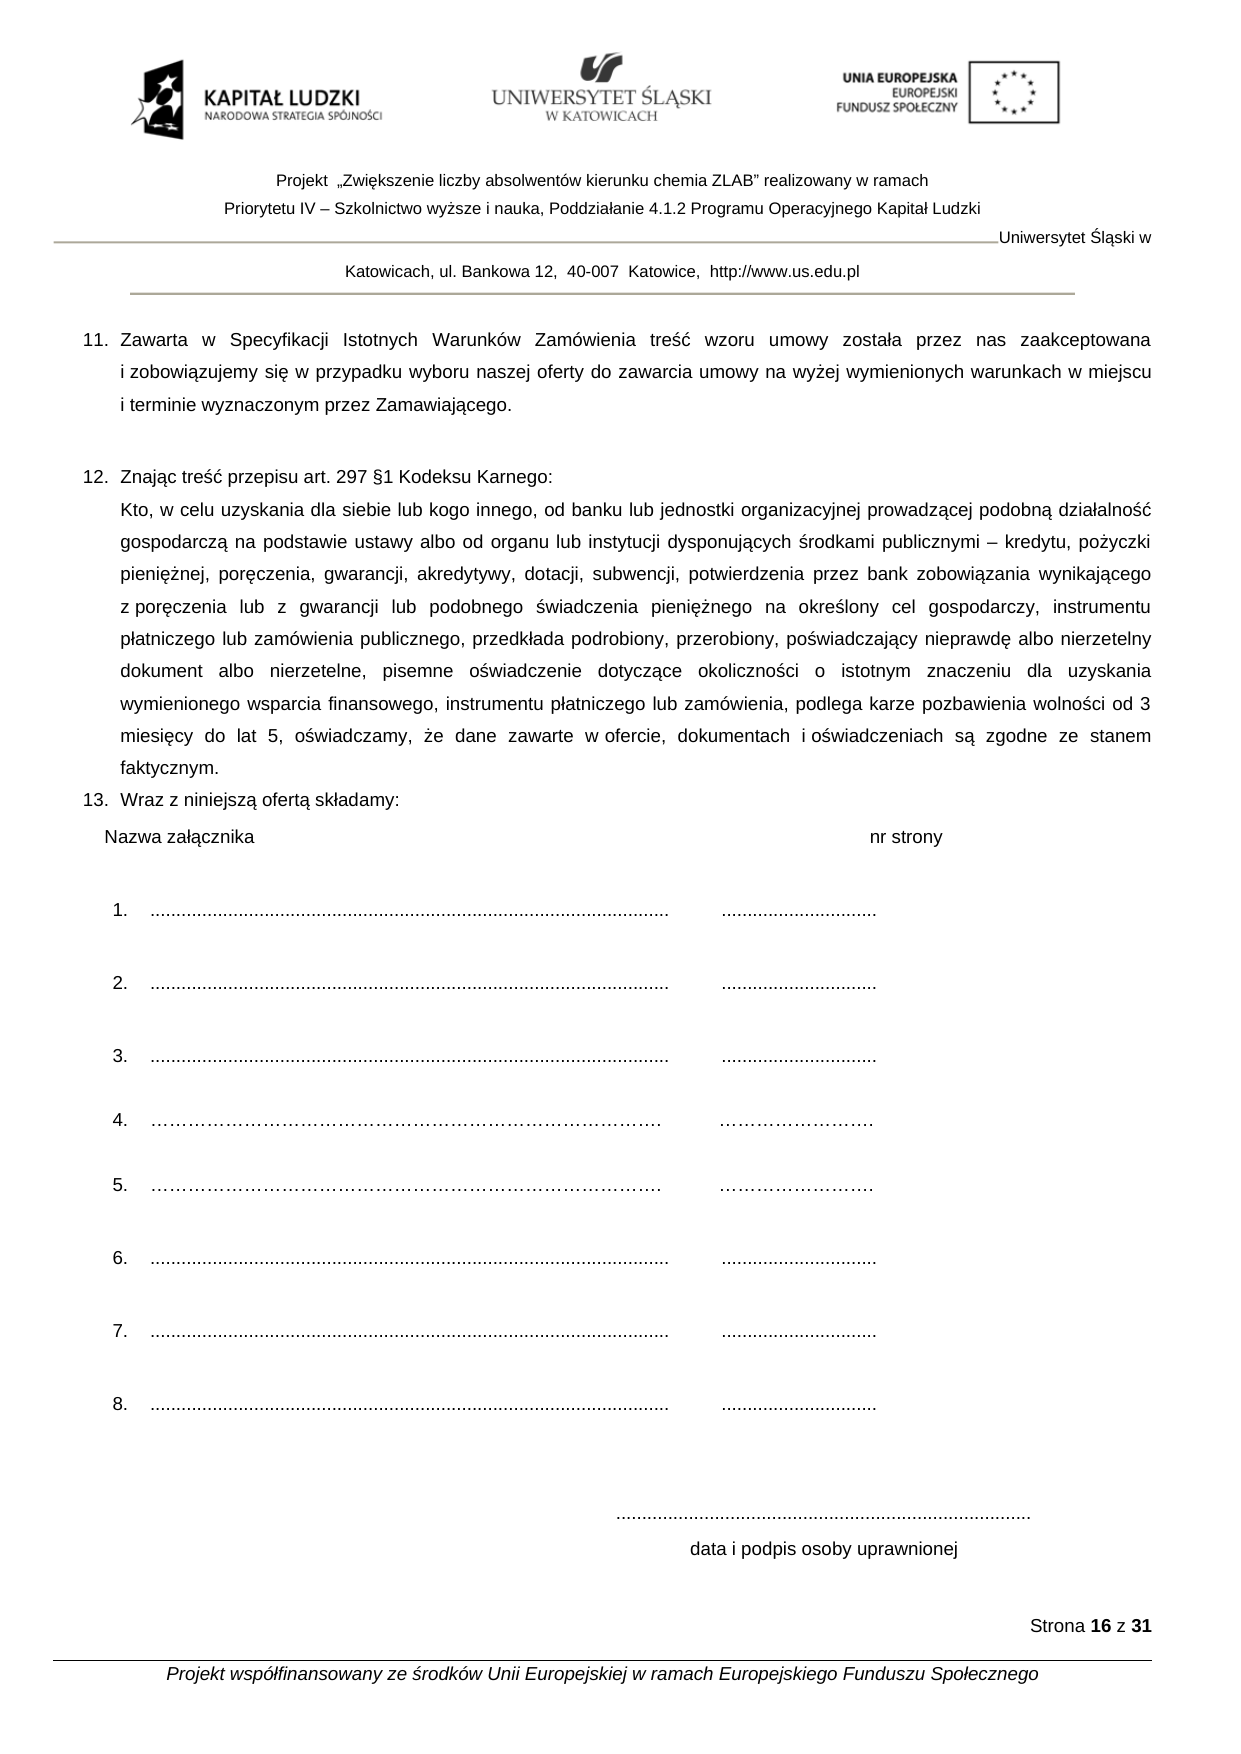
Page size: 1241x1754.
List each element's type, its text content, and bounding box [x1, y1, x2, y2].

list ………………………………………………………………………. ……………………. [112, 1173, 1152, 1195]
list .................................................................................................... .............................. [112, 1044, 1152, 1066]
text ................................................................................ [496, 1502, 1152, 1523]
list Kto, w celu uzyskania dla siebie lub kogo innego, od banku lub jednostki organizacyjnej prowadzącej podobną działalność gospodarczą na podstawie ustawy albo od organu lub instytucji dysponujących środkami publicznymi – kredytu, pożyczki pieniężnej, poręczenia, gwarancji, akredytywy, dotacji, subwencji, potwierdzenia przez bank zobowiązania wynikającego z poręczenia lub z gwarancji lub podobnego świadczenia pieniężnego na określony cel gospodarczy, instrumentu płatniczego lub zamówienia publicznego, przedkłada podrobiony, przerobiony, poświadczający nieprawdę albo nierzetelny dokument albo nierzetelne, pisemne oświadczenie dotyczące okoliczności o istotnym znaczeniu dla uzyskania wymienionego wsparcia finansowego, instrumentu płatniczego lub zamówienia, podlega karze pozbawienia wolności od 3 miesięcy do lat 5, oświadczamy, że dane zawarte w ofercie, dokumentach i oświadczeniach są zgodne ze stanem faktycznym. [120, 498, 1152, 778]
picture [130, 44, 1075, 159]
list .................................................................................................... .............................. [112, 1246, 1152, 1268]
list .................................................................................................... .............................. [112, 1392, 1152, 1414]
list Znając treść przepisu art. 297 §1 Kodeksu Karnego: [83, 466, 1152, 488]
list .................................................................................................... .............................. [112, 971, 1152, 993]
text data i podpis osoby uprawnionej [496, 1538, 1152, 1560]
list .................................................................................................... .............................. [112, 1319, 1152, 1341]
list Wraz z niniejszą ofertą składamy: [83, 789, 1152, 811]
text Nazwa załącznika nr strony [68, 826, 1152, 847]
list ………………………………………………………………………. ……………………. [112, 1109, 1152, 1131]
list .................................................................................................... .............................. [112, 898, 1152, 920]
list Zawarta w Specyfikacji Istotnych Warunków Zamówienia treść wzoru umowy została przez nas zaakceptowana i zobowiązujemy się w przypadku wyboru naszej oferty do zawarcia umowy na wyżej wymienionych warunkach w miejscu i terminie wyznaczonym przez Zamawiającego. [83, 329, 1152, 415]
